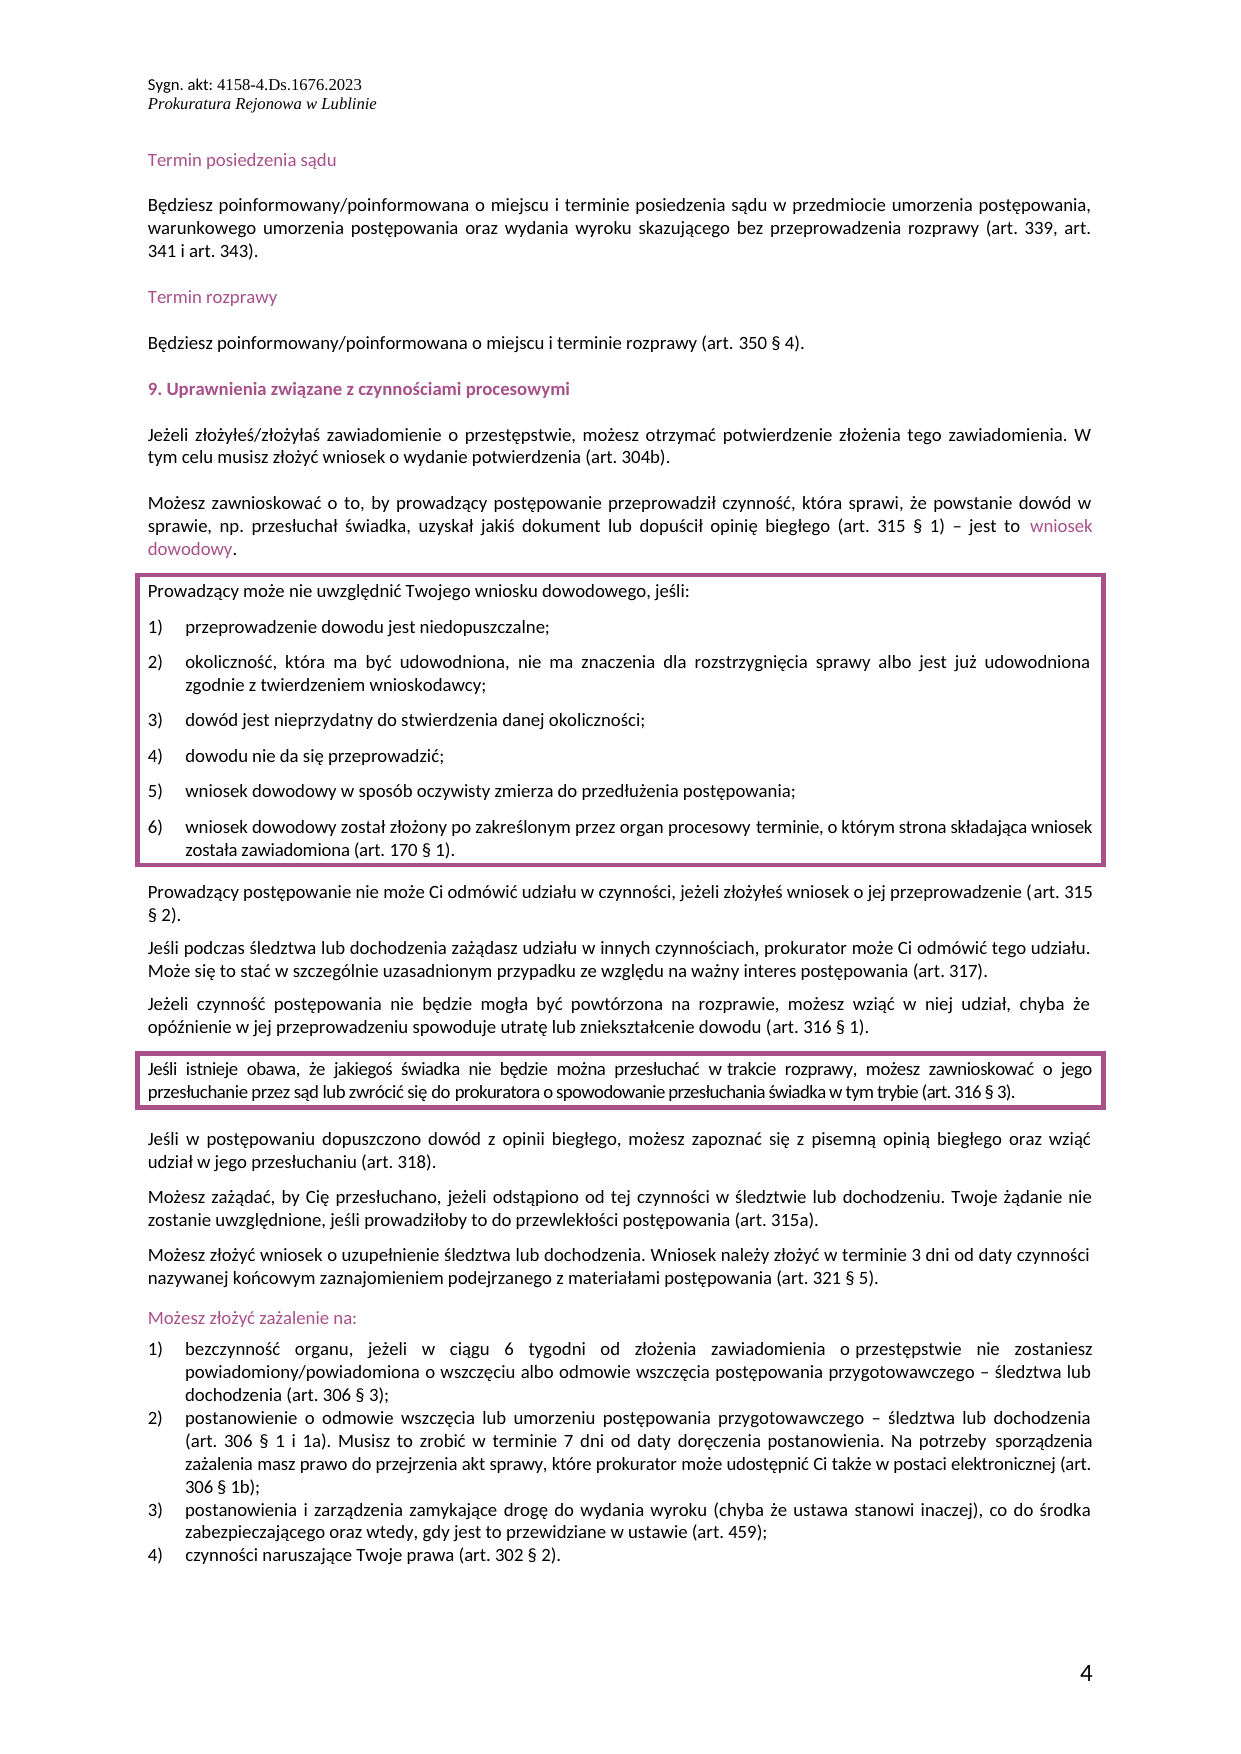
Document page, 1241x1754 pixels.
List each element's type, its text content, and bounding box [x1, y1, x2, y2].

text Prowadzący postępowanie nie może Ci odmówić udziału w czynności, jeżeli złożyłeś wniosek o jej przeprowadzenie (art. 315 § 2). [148, 880, 1092, 926]
list wniosek dowodowy w sposób oczywisty zmierza do przedłużenia postępowania; [140, 773, 1101, 802]
text Możesz złożyć wniosek o uzupełnienie śledztwa lub dochodzenia. Wniosek należy złożyć w terminie 3 dni od daty czynności nazywanej końcowym zaznajomieniem podejrzanego z materiałami postępowania (art. 321 § 5). [148, 1243, 1092, 1289]
text Jeśli podczas śledztwa lub dochodzenia zażądasz udziału w innych czynnościach, prokurator może Ci odmówić tego udziału. Może się to stać w szczególnie uzasadnionym przypadku ze względu na ważny interes postępowania (art. 317). [148, 936, 1092, 982]
text Będziesz poinformowany/poinformowana o miejscu i terminie rozprawy (art. 350 § 4). [148, 331, 1092, 354]
list wniosek dowodowy został złożony po zakreślonym przez organ procesowy terminie, o którym strona składająca wniosek została zawiadomiona (art. 170 § 1). [140, 808, 1101, 863]
text Możesz złożyć zażalenie na: [148, 1306, 1092, 1329]
text 9. Uprawnienia związane z czynnościami procesowymi [148, 377, 1092, 400]
text Termin posiedzenia sądu [148, 148, 1092, 171]
list przeprowadzenie dowodu jest niedopuszczalne; [140, 608, 1101, 638]
list postanowienie o odmowie wszczęcia lub umorzeniu postępowania przygotowawczego – śledztwa lub dochodzenia (art. 306 § 1 i 1a). Musisz to zrobić w terminie 7 dni od daty doręczenia postanowienia. Na potrzeby sporządzenia zażalenia masz prawo do przejrzenia akt sprawy, które prokurator może udostępnić Ci także w postaci elektronicznej (art. 306 § 1b); [148, 1406, 1092, 1498]
text Jeśli w postępowaniu dopuszczono dowód z opinii biegłego, możesz zapoznać się z pisemną opinią biegłego oraz wziąć udział w jego przesłuchaniu (art. 318). [148, 1127, 1092, 1173]
list dowodu nie da się przeprowadzić; [140, 737, 1101, 767]
list czynności naruszające Twoje prawa (art. 302 § 2). [148, 1543, 1092, 1566]
list postanowienia i zarządzenia zamykające drogę do wydania wyroku (chyba że ustawa stanowi inaczej), co do środka zabezpieczającego oraz wtedy, gdy jest to przewidziane w ustawie (art. 459); [148, 1498, 1092, 1543]
list dowód jest nieprzydatny do stwierdzenia danej okoliczności; [140, 702, 1101, 732]
text Możesz zawnioskować o to, by prowadzący postępowanie przeprowadził czynność, która sprawi, że powstanie dowód w sprawie, np. przesłuchał świadka, uzyskał jakiś dokument lub dopuścił opinię biegłego (art. 315 § 1) – jest to wniosek dowodowy. [148, 491, 1092, 560]
text Prowadzący może nie uwzględnić Twojego wniosku dowodowego, jeśli: [140, 577, 1101, 602]
text Jeżeli złożyłeś/złożyłaś zawiadomienie o przestępstwie, możesz otrzymać potwierdzenie złożenia tego zawiadomienia. W tym celu musisz złożyć wniosek o wydanie potwierdzenia (art. 304b). [148, 423, 1092, 468]
text Będziesz poinformowany/poinformowana o miejscu i terminie posiedzenia sądu w przedmiocie umorzenia postępowania, warunkowego umorzenia postępowania oraz wydania wyroku skazującego bez przeprowadzenia rozprawy (art. 339, art. 341 i art. 343). [148, 193, 1092, 262]
text Termin rozprawy [148, 285, 1092, 308]
text Jeżeli czynność postępowania nie będzie mogła być powtórzona na rozprawie, możesz wziąć w niej udział, chyba że opóźnienie w jej przeprowadzeniu spowoduje utratę lub zniekształcenie dowodu (art. 316 § 1). [148, 992, 1092, 1038]
list okoliczność, która ma być udowodniona, nie ma znaczenia dla rozstrzygnięcia sprawy albo jest już udowodniona zgodnie z twierdzeniem wnioskodawcy; [140, 643, 1101, 696]
text Możesz zażądać, by Cię przesłuchano, jeżeli odstąpiono od tej czynności w śledztwie lub dochodzeniu. Twoje żądanie nie zostanie uwzględnione, jeśli prowadziłoby to do przewlekłości postępowania (art. 315a). [148, 1185, 1092, 1231]
list bezczynność organu, jeżeli w ciągu 6 tygodni od złożenia zawiadomienia o przestępstwie nie zostaniesz powiadomiony/powiadomiona o wszczęciu albo odmowie wszczęcia postępowania przygotowawczego – śledztwa lub dochodzenia (art. 306 § 3); [148, 1337, 1092, 1406]
text Jeśli istnieje obawa, że jakiegoś świadka nie będzie można przesłuchać w trakcie rozprawy, możesz zawnioskować o jego przesłuchanie przez sąd lub zwrócić się do prokuratora o spowodowanie przesłuchania świadka w tym trybie (art. 316 § 3). [140, 1056, 1101, 1105]
